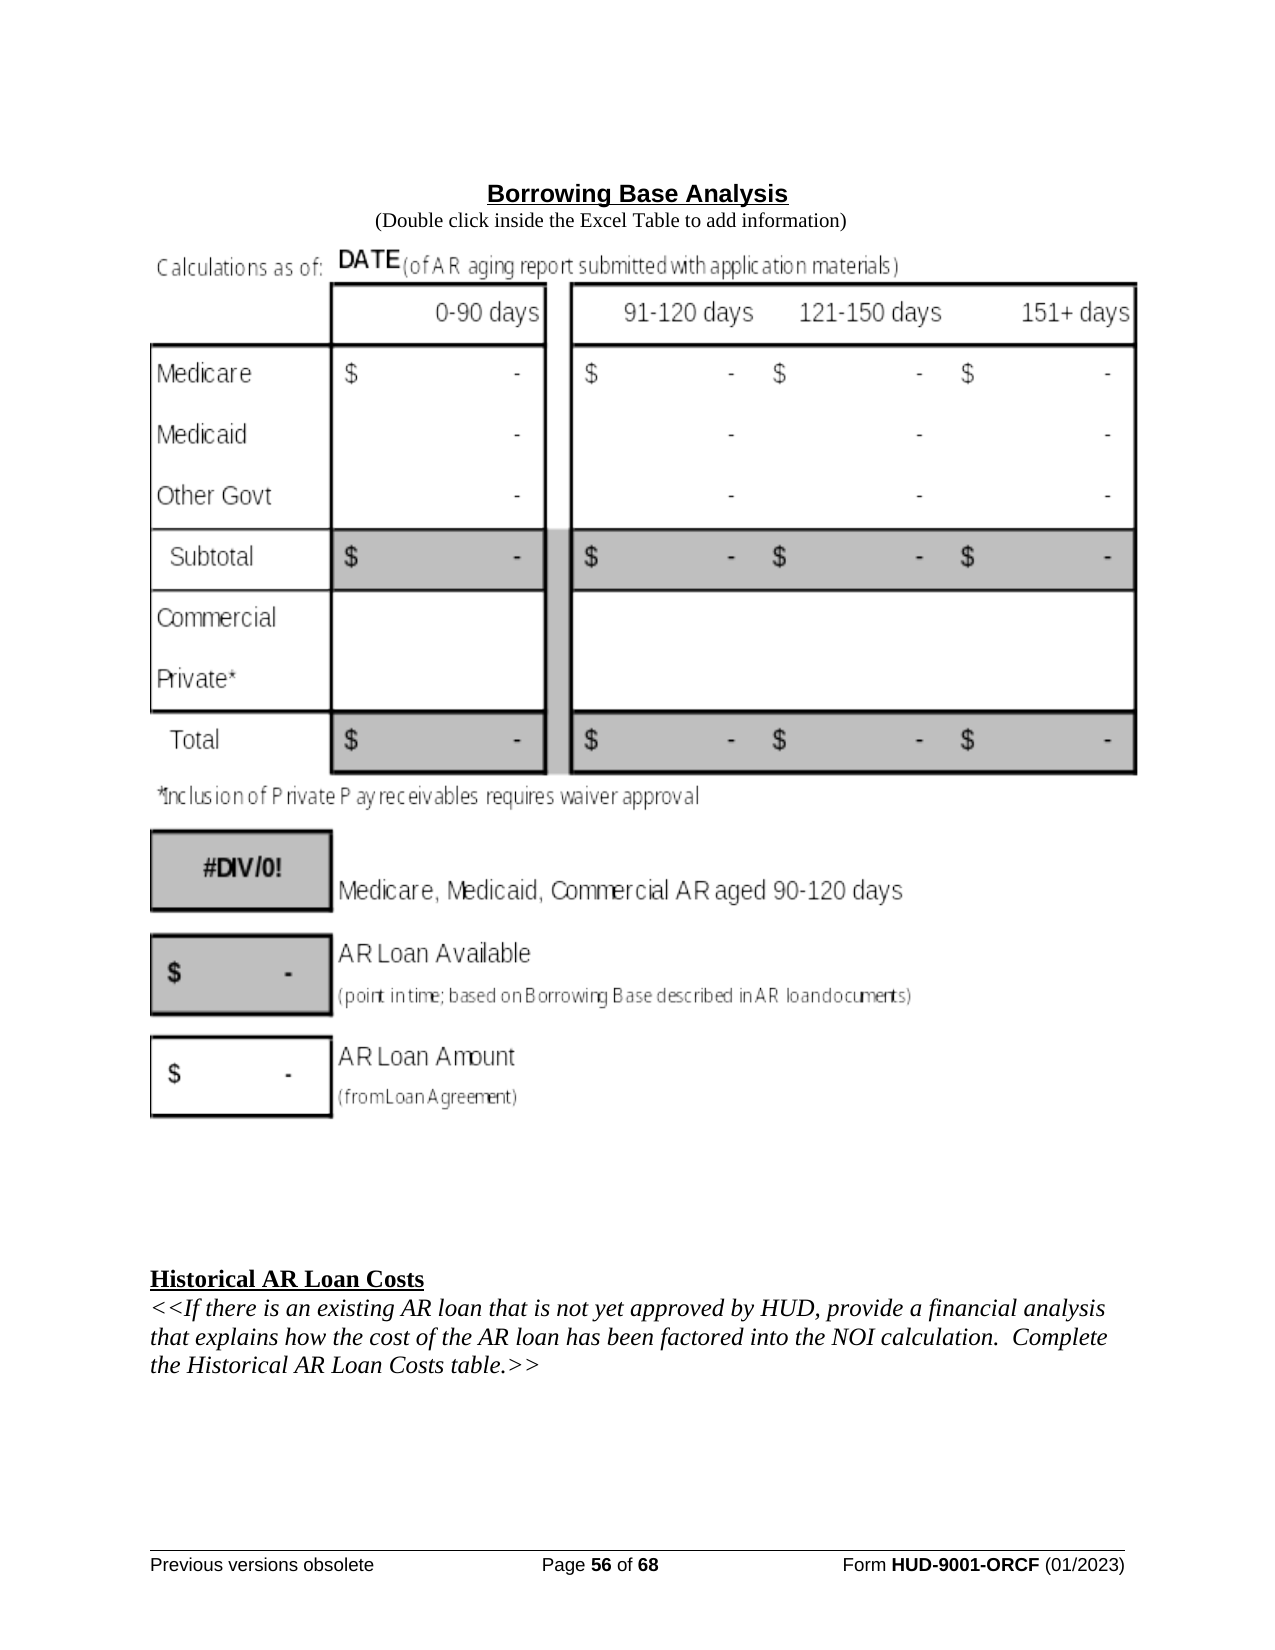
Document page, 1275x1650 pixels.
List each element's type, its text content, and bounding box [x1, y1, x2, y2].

text Borrowing Base Analysis [150, 179, 1125, 207]
text (Double click inside the Excel Table to add information) [300, 207, 1125, 232]
text <<If there is an existing AR loan that is not yet approved by HUD, provide a financial analysis that explains how the cost of the AR loan has been factored into the NOI calculation. Complete the Historical AR Loan Costs table.>> [150, 1293, 1125, 1379]
text Historical AR Loan Costs [150, 1264, 1125, 1293]
